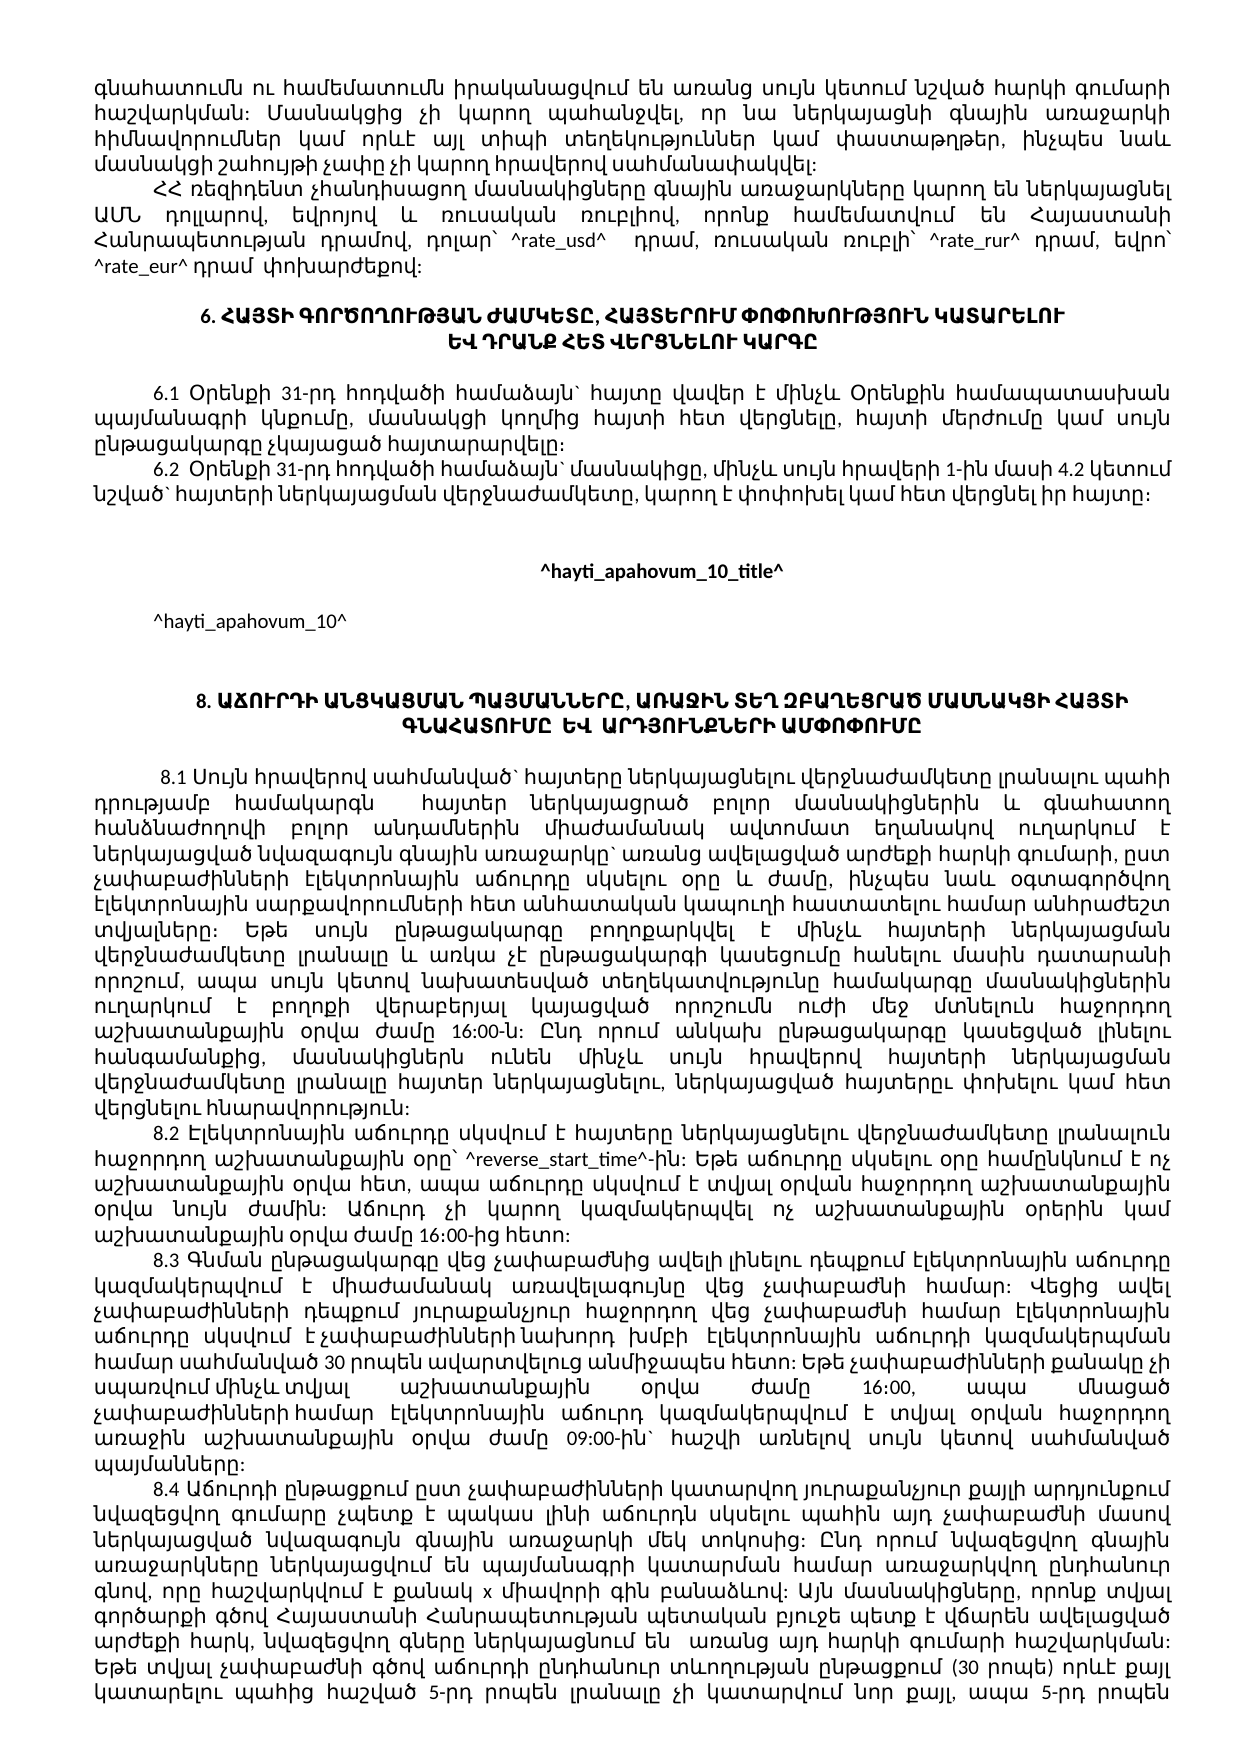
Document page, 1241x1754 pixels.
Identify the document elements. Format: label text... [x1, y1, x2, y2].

text 8. ԱՃՈՒՐԴԻ ԱՆՑԿԱՑՄԱՆ ՊԱՅՄԱՆՆԵՐԸ, ԱՌԱՋԻՆ ՏԵՂ ԶԲԱՂԵՑՐԱԾ ՄԱՍՆԱԿՑԻ ՀԱՅՏԻ [94, 688, 1171, 714]
text 6.1 Օրենքի 31-րդ հոդվածի համաձայն` հայտը վավեր է մինչև Օրենքին համապատասխան պայմանագրի կնքումը, մասնակցի կողմից հայտի հետ վերցնելը, հայտի մերժումը կամ սույն ընթացակարգը չկայացած հայտարարվելը։ [94, 380, 1171, 456]
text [94, 75, 1171, 177]
text ^hayti_apahovum_10_title^ [94, 558, 1171, 583]
text 8.3 Գնման ընթացակարգը վեց չափաբաժնից ավելի լինելու դեպքում էլեկտրոնային աճուրդը կազմակերպվում է միաժամանակ առավելագույնը վեց չափաբաժնի համար: Վեցից ավել չափաբաժինների դեպքում յուրաքանչյուր հաջորդող վեց չափաբաժնի համար էլեկտրոնային աճուրդը սկսվում է չափաբաժինների նախորդ խմբի էլեկտրոնային աճուրդի կազմակերպման համար սահմանված 30 րոպեն ավարտվելուց անմիջապես հետո: Եթե չափաբաժինների քանակը չի սպառվում մինչև տվյալ աշխատանքային օրվա ժամը 16։00, ապա մնացած չափաբաժինների համար էլեկտրոնային աճուրդ կազմակերպվում է տվյալ օրվան հաջորդող առաջին աշխատանքային օրվա ժամը 09:00-ին` հաշվի առնելով սույն կետով սահմանված պայմանները: [94, 1247, 1171, 1476]
text 6.2 Օրենքի 31-րդ հոդվածի համաձայն` մասնակիցը, մինչև սույն հրավերի 1-ին մասի 4.2 կետում նշված` հայտերի ներկայացման վերջնաժամկետը, կարող է փոփոխել կամ հետ վերցնել իր հայտը։ [94, 456, 1171, 507]
text 8.1 Սույն հրավերով սահմանված` հայտերը ներկայացնելու վերջնաժամկետը լրանալու պահի դրությամբ համակարգն հայտեր ներկայացրած բոլոր մասնակիցներին և գնահատող հանձնաժողովի բոլոր անդամներին միաժամանակ ավտոմատ եղանակով ուղարկում է ներկայացված նվազագույն գնային առաջարկը` առանց ավելացված արժեքի հարկի գումարի, ըստ չափաբաժինների էլեկտրոնային աճուրդը սկսելու օրը և ժամը, ինչպես նաև օգտագործվող էլեկտրոնային սարքավորումների հետ անհատական կապուղի հաստատելու համար անհրաժեշտ տվյալները։ Եթե սույն ընթացակարգը բողոքարկվել է մինչև հայտերի ներկայացման վերջնաժամկետը լրանալը և առկա չէ ընթացակարգի կասեցումը հանելու մասին դատարանի որոշում, ապա սույն կետով նախատեսված տեղեկատվությունը համակարգը մասնակիցներին ուղարկում է բողոքի վերաբերյալ կայացված որոշումն ուժի մեջ մտնելուն հաջորդող աշխատանքային օրվա ժամը 16:00-ն: Ընդ որում անկախ ընթացակարգը կասեցված լինելու հանգամանքից, մասնակիցներն ունեն մինչև սույն հրավերով հայտերի ներկայացման վերջնաժամկետը լրանալը հայտեր ներկայացնելու, ներկայացված հայտերըւ փոխելու կամ հետ վերցնելու հնարավորություն: [94, 764, 1171, 1120]
text ՀՀ ռեզիդենտ չհանդիսացող մասնակիցները գնային առաջարկները կարող են ներկայացնել ԱՄՆ դոլլարով, եվրոյով և ռուսական ռուբլիով, որոնք համեմատվում են Հայաստանի Հանրապետության դրամով, դոլար՝ ^rate_usd^ դրամ, ռուսական ռուբլի՝ ^rate_rur^ դրամ, եվրո՝ ^rate_eur^ դրամ փոխարժեքով: [94, 177, 1171, 278]
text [94, 1476, 1171, 1705]
text ԳՆԱՀԱՏՈՒՄԸ ԵՎ ԱՐԴՅՈՒՆՔՆԵՐԻ ԱՄՓՈՓՈՒՄԸ [94, 714, 1171, 739]
text ԵՎ ԴՐԱՆՔ ՀԵՏ ՎԵՐՑՆԵԼՈՒ ԿԱՐԳԸ [94, 329, 1171, 354]
text 6. ՀԱՅՏԻ ԳՈՐԾՈՂՈՒԹՅԱՆ ԺԱՄԿԵՏԸ, ՀԱՅՏԵՐՈՒՄ ՓՈՓՈԽՈՒԹՅՈՒՆ ԿԱՏԱՐԵԼՈՒ [94, 304, 1171, 329]
text ^hayti_apahovum_10^ [94, 609, 1171, 634]
text 8.2 Էլեկտրոնային աճուրդը սկսվում է հայտերը ներկայացնելու վերջնաժամկետը լրանալուն հաջորդող աշխատանքային օրը՝ ^reverse_start_time^-ին: Եթե աճուրդը սկսելու օրը համընկնում է ոչ աշխատանքային օրվա հետ, ապա աճուրդը սկսվում է տվյալ օրվան հաջորդող աշխատանքային օրվա նույն ժամին: Աճուրդ չի կարող կազմակերպվել ոչ աշխատանքային օրերին կամ աշխատանքային օրվա ժամը 16։00-ից հետո: [94, 1120, 1171, 1247]
